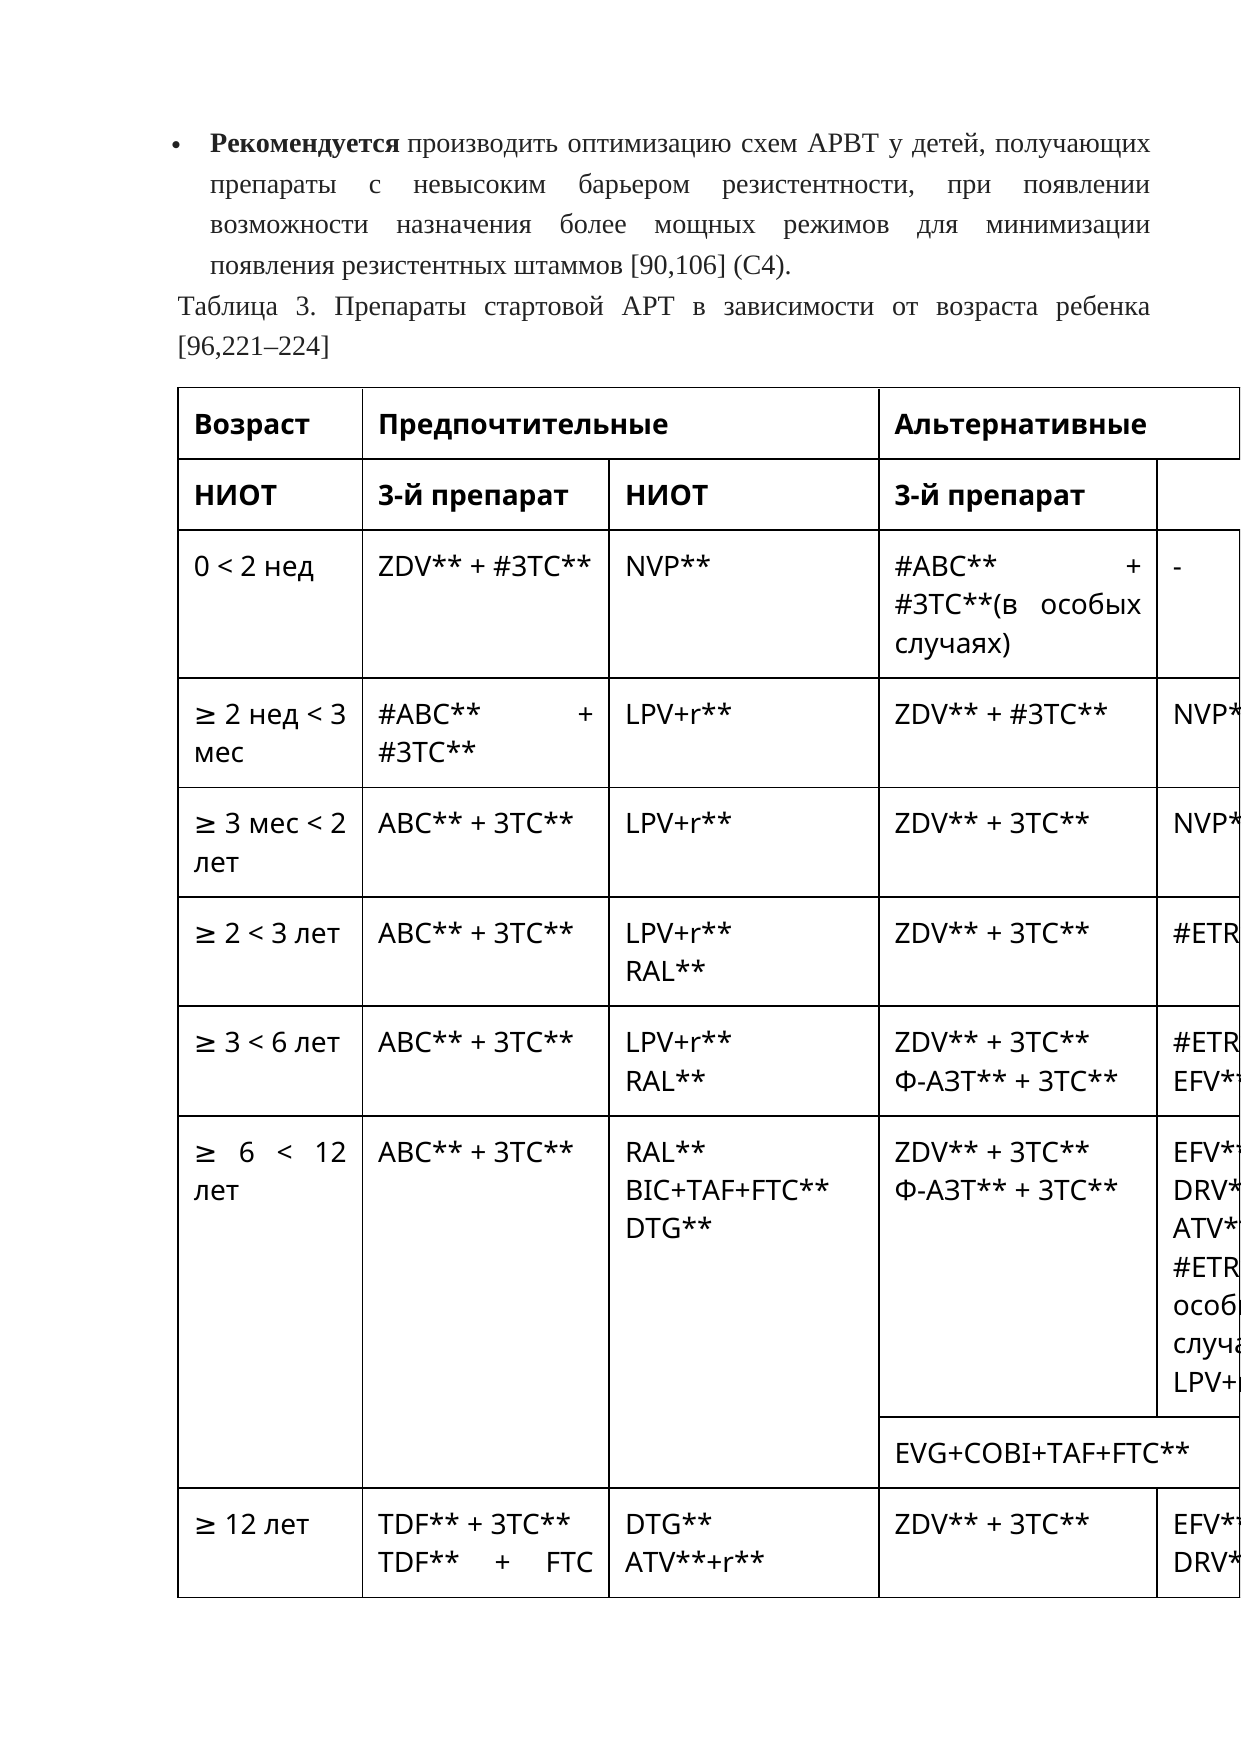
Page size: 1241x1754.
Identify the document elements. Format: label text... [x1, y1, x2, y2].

table_cell 3-й препарат [880, 460, 1156, 529]
table_cell LPV+r** RAL** [610, 898, 878, 1005]
table_cell ≥ 3 мес < 2 лет [179, 788, 362, 896]
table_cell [1158, 1489, 1239, 1597]
table_cell EVG+COBI+TAF+FTC** [880, 1418, 1239, 1487]
table_cell ABC** + 3TC** [363, 1117, 608, 1487]
table_cell НИОТ [179, 460, 362, 529]
table_cell ≥ 12 лет [179, 1489, 362, 1597]
table_header Возраст [179, 388, 362, 458]
table_cell ZDV** + #3TC** [880, 679, 1156, 786]
table_cell ≥ 2 < 3 лет [179, 898, 362, 1005]
table_cell - [1158, 531, 1239, 677]
table_header Предпочтительные [363, 388, 879, 458]
table_cell #ETR** EFV** [1158, 1007, 1239, 1115]
table_cell LPV+r** [610, 679, 878, 786]
table_cell ≥ 2 нед < 3 мес [179, 679, 362, 786]
table_cell NVP** [1158, 679, 1239, 786]
table_cell 0 < 2 нед [179, 531, 362, 677]
table_cell ABC** + 3TC** [363, 1007, 608, 1115]
table_cell [1158, 460, 1240, 529]
table_cell ZDV** + #3TC** [363, 531, 608, 677]
table_cell RAL** BIC+TAF+FTC** DTG** [610, 1117, 878, 1487]
table_cell ≥ 3 < 6 лет [179, 1007, 362, 1115]
table_cell DTG** ATV**+r** BIC+TAF+FTC** [610, 1489, 878, 1597]
table_cell ABC** + 3TC** [363, 898, 608, 1005]
table_cell ZDV** + 3TC** [880, 898, 1156, 1005]
table_cell ≥ 6 < 12 лет [179, 1117, 362, 1487]
table_cell #ETR** [1158, 898, 1239, 1005]
table_cell ZDV** + 3TC** Ф-АЗТ** + 3TC** [880, 1007, 1156, 1115]
table_cell ZDV** + 3TC** [880, 1489, 1156, 1597]
table_cell NVP** [610, 531, 878, 677]
table_cell TDF** + 3TC** TDF** + FTC ABC** + 3TC** [363, 1489, 608, 1597]
table_cell NVP** [1158, 788, 1239, 896]
table_cell LPV+r** [610, 788, 878, 896]
table_cell ZDV** + 3TC** Ф-АЗТ** + 3TC** [880, 1117, 1156, 1416]
table_header Альтернативные [880, 388, 1239, 458]
list Рекомендуется производить оптимизацию схем АРВТ у детей, получающих препараты с невысоким барьером резистентности, при появлении возможности назначения более мощных режимов для минимизации появления резистентных штаммов [90,106] (C4). [172, 118, 1152, 281]
table_cell 3-й препарат [363, 460, 608, 529]
table_cell LPV+r** RAL** [610, 1007, 878, 1115]
table_cell ABC** + 3TC** [363, 788, 608, 896]
text Таблица 3. Препараты стартовой АРТ в зависимости от возраста ребенка [96,221–224] [177, 281, 1152, 362]
table_cell ZDV** + 3TC** [880, 788, 1156, 896]
table_cell НИОТ [610, 460, 878, 529]
table_cell #ABC** + #3TC** [363, 679, 608, 786]
table_cell EFV** DRV**+r** ATV**+r** #ETR** (в особых случаях) LPV+r** [1158, 1117, 1239, 1416]
table_cell #ABC** + #3TC**(в особых случаях) [880, 531, 1156, 677]
